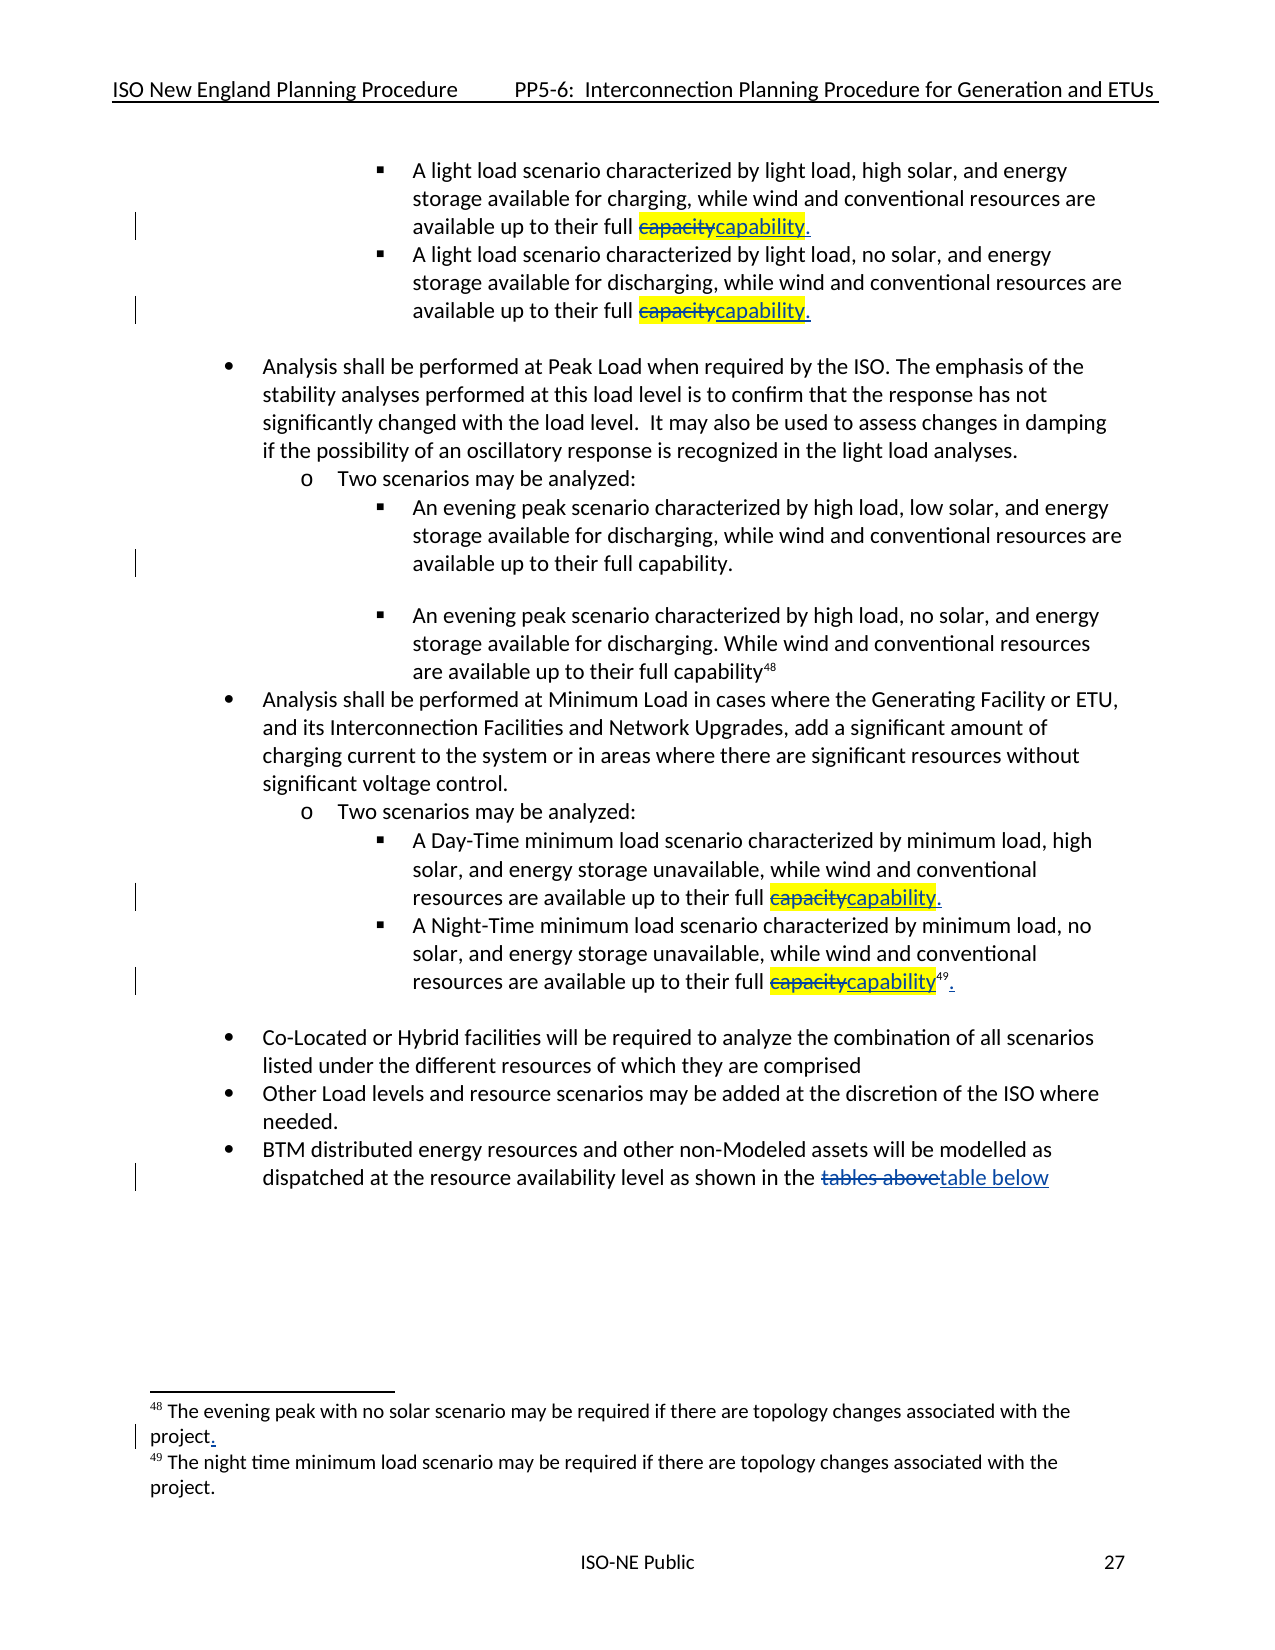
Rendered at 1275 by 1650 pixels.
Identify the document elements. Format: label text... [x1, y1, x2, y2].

list A Night-Time minimum load scenario characterized by minimum load, no solar, and energy storage unavailable, while wind and conventional resources are available up to their full [375, 911, 1125, 995]
list Other Load levels and resource scenarios may be added at the discretion of the ISO where needed. [225, 1079, 1125, 1135]
list An evening peak scenario characterized by high load, low solar, and energy storage available for discharging, while wind and conventional resources are available up to their full capability. [375, 493, 1125, 601]
list Two scenarios may be analyzed: [300, 464, 1125, 493]
list A Day-Time minimum load scenario characterized by minimum load, high solar, and energy storage unavailable, while wind and conventional resources are available up to their full [375, 827, 1125, 911]
list A light load scenario characterized by light load, no solar, and energy storage available for discharging, while wind and conventional resources are available up to their full [375, 240, 1125, 324]
list A light load scenario characterized by light load, high solar, and energy storage available for charging, while wind and conventional resources are available up to their full [375, 156, 1125, 240]
list An evening peak scenario characterized by high load, no solar, and energy storage available for discharging. While wind and conventional resources are available up to their full capability [375, 601, 1125, 685]
list Co-Located or Hybrid facilities will be required to analyze the combination of all scenarios listed under the different resources of which they are comprised [225, 1023, 1125, 1079]
list BTM distributed energy resources and other non-Modeled assets will be modelled as dispatched at the resource availability level as shown in the [225, 1135, 1125, 1191]
list Two scenarios may be analyzed: [300, 797, 1125, 827]
list Analysis shall be performed at Minimum Load in cases where the Generating Facility or ETU, and its Interconnection Facilities and Network Upgrades, add a significant amount of charging current to the system or in areas where there are significant resources without significant voltage control. [225, 685, 1125, 797]
list Analysis shall be performed at Peak Load when required by the ISO. The emphasis of the stability analyses performed at this load level is to confirm that the response has not significantly changed with the load level. It may also be used to assess changes in damping if the possibility of an oscillatory response is recognized in the light load analyses. [225, 352, 1125, 464]
